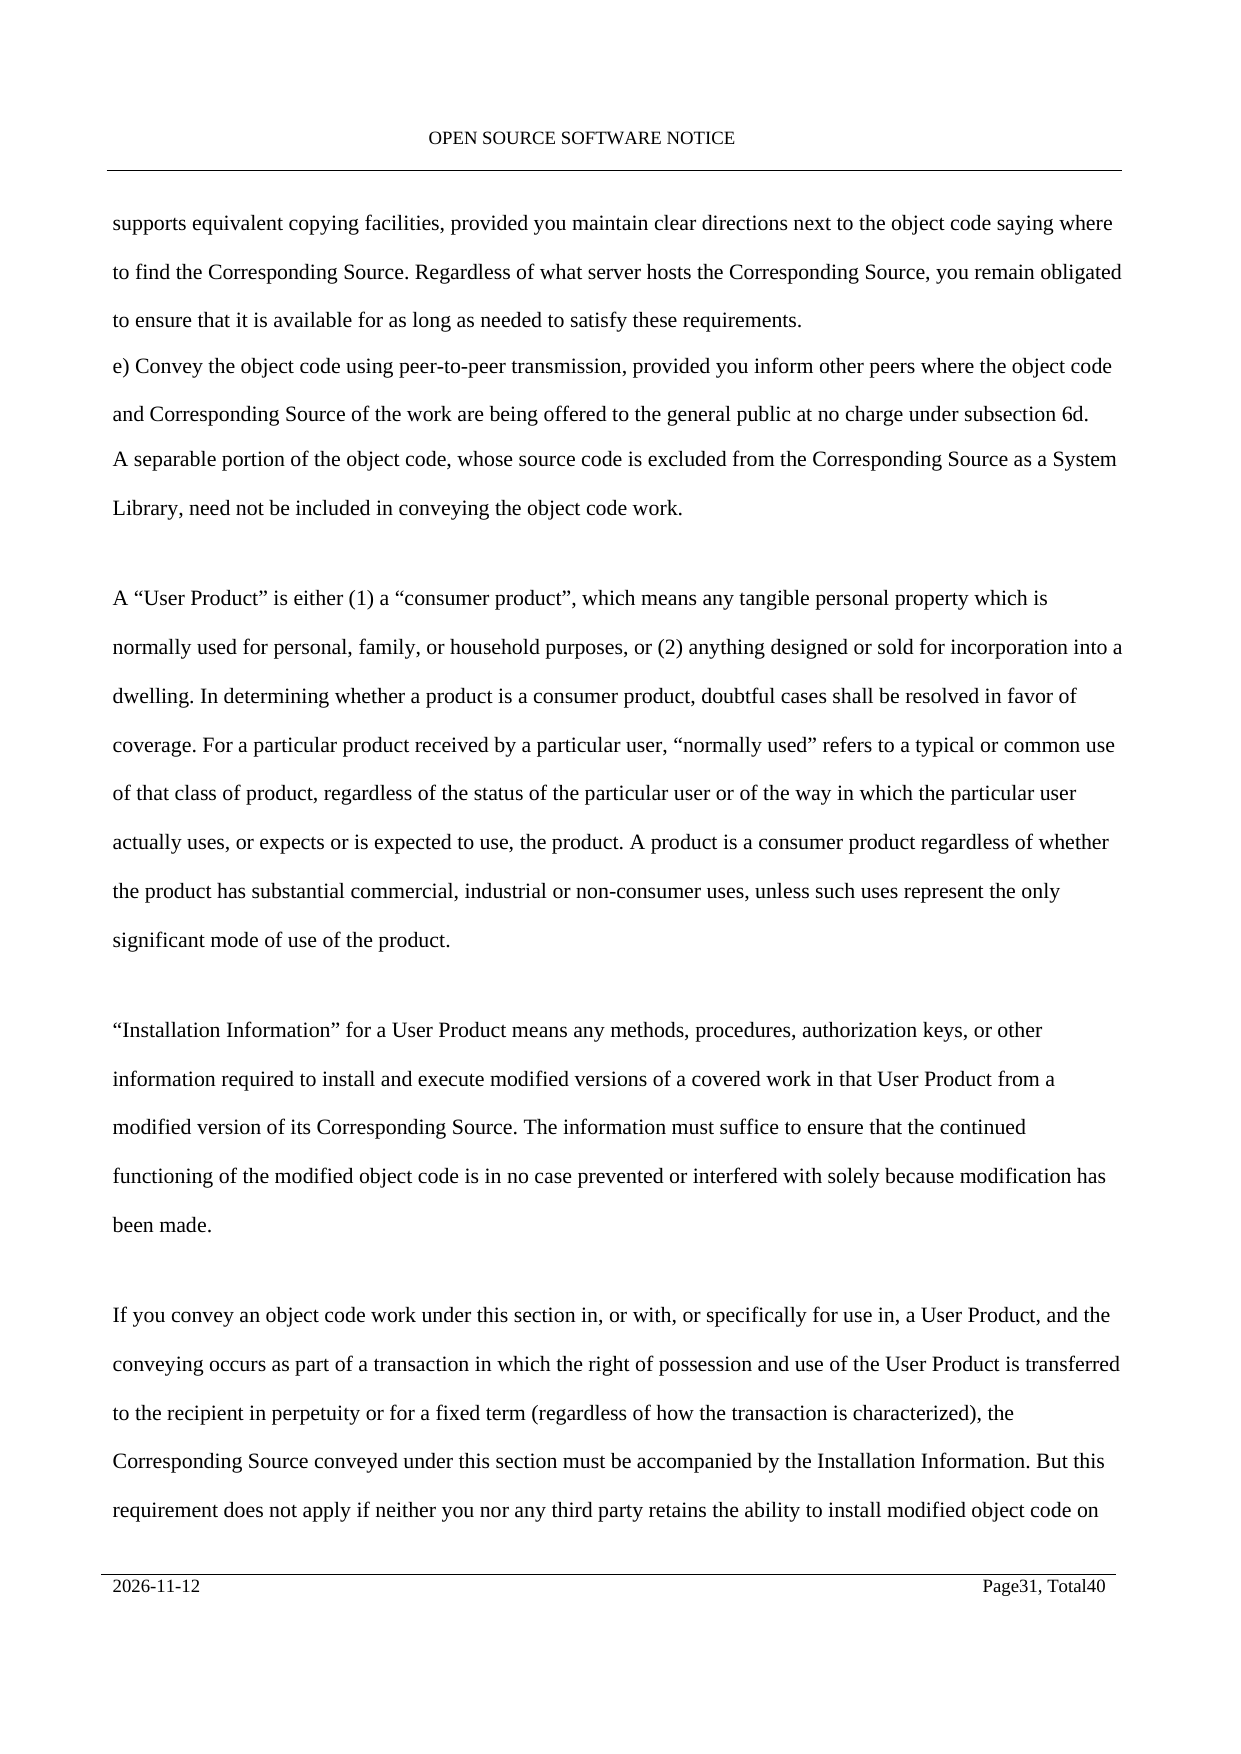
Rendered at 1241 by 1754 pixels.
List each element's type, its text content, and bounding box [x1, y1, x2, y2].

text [112, 1298, 1128, 1526]
text A “User Product” is either (1) a “consumer product”, which means any tangible personal property which is normally used for personal, family, or household purposes, or (2) anything designed or sold for incorporation into a dwelling. In determining whether a product is a consumer product, doubtful cases shall be resolved in favor of coverage. For a particular product received by a particular user, “normally used” refers to a typical or common use of that class of product, regardless of the status of the particular user or of the way in which the particular user actually uses, or expects or is expected to use, the product. A product is a consumer product regardless of whether the product has substantial commercial, industrial or non-consumer uses, unless such uses represent the only significant mode of use of the product. [112, 582, 1128, 956]
text A separable portion of the object code, whose source code is excluded from the Corresponding Source as a System Library, need not be included in conveying the object code work. [112, 443, 1128, 524]
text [112, 206, 1128, 336]
text e) Convey the object code using peer-to-peer transmission, provided you inform other peers where the object code and Corresponding Source of the work are being offered to the general public at no charge under subsection 6d. [112, 349, 1128, 430]
text “Installation Information” for a User Product means any methods, procedures, authorization keys, or other information required to install and execute modified versions of a covered work in that User Product from a modified version of its Corresponding Source. The information must suffice to ensure that the continued functioning of the modified object code is in no case prevented or interfered with solely because modification has been made. [112, 1013, 1128, 1241]
